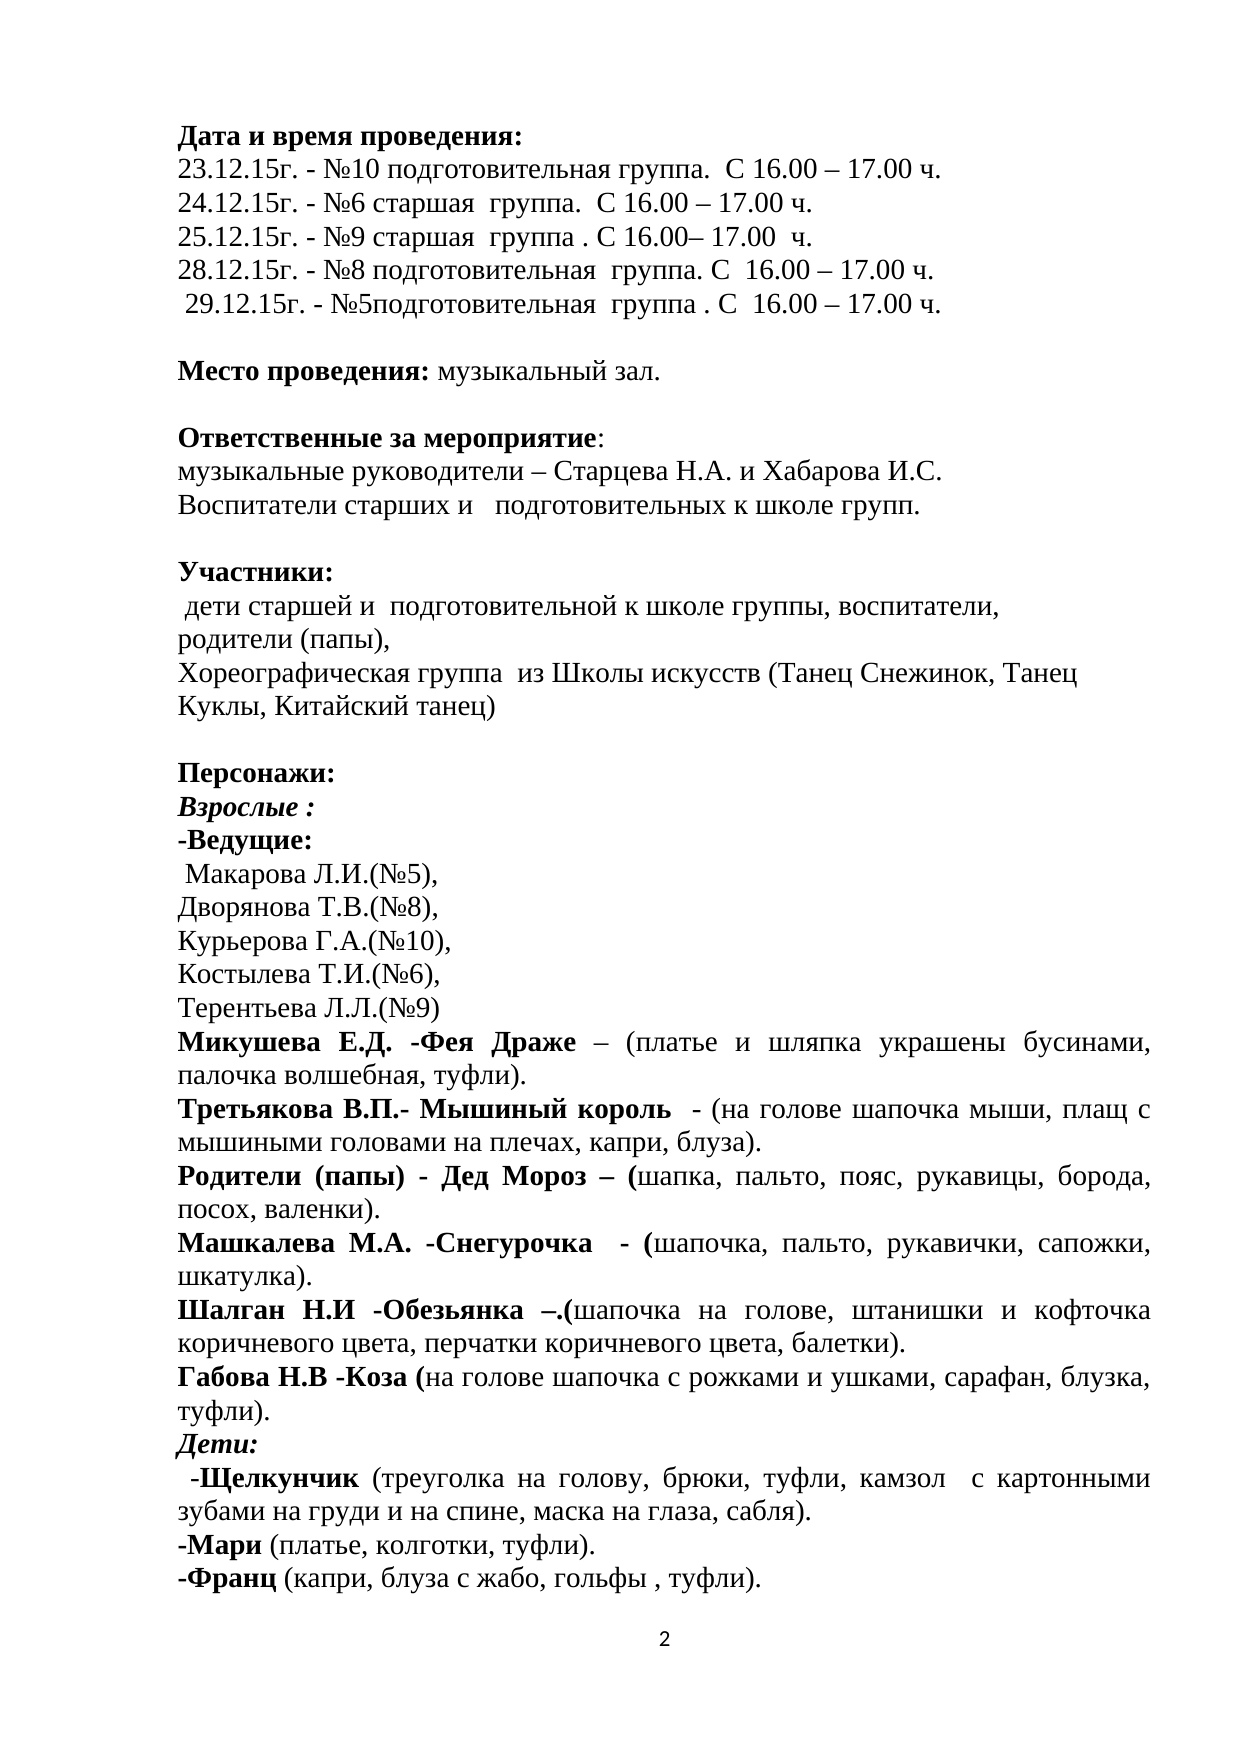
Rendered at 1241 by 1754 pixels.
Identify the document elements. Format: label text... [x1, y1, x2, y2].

text Воспитатели старших и подготовительных к школе групп. [177, 487, 1152, 521]
text -Мари (платье, колготки, туфли). [177, 1527, 1152, 1560]
text 24.12.15г. - №6 старшая группа. С 16.00 – 17.00 ч. [177, 185, 1152, 219]
text Курьерова Г.А.(№10), [177, 923, 1152, 957]
text Машкалева М.А. -Снегурочка - (шапочка, пальто, рукавички, сапожки, шкатулка). [177, 1225, 1152, 1292]
text -Щелкунчик (треуголка на голову, брюки, туфли, камзол с картонными зубами на груди и на спине, маска на глаза, сабля). [177, 1460, 1152, 1527]
text Дети: [177, 1426, 1152, 1460]
text Костылева Т.И.(№6), [177, 957, 1152, 990]
text Взрослые : [177, 789, 1152, 822]
text -Ведущие: [177, 822, 1152, 856]
text 28.12.15г. - №8 подготовительная группа. С 16.00 – 17.00 ч. [177, 252, 1152, 286]
text Макарова Л.И.(№5), [177, 856, 1152, 889]
text 29.12.15г. - №5подготовительная группа . С 16.00 – 17.00 ч. [177, 286, 1152, 319]
text Микушева Е.Д. -Фея Драже – (платье и шляпка украшены бусинами, палочка волшебная, туфли). [177, 1024, 1152, 1091]
text 25.12.15г. - №9 старшая группа . С 16.00– 17.00 ч. [177, 219, 1152, 252]
text музыкальные руководители – Старцева Н.А. и Хабарова И.С. [177, 453, 1152, 487]
text Третьякова В.П.- Мышиный король - (на голове шапочка мыши, плащ с мышиными головами на плечах, капри, блуза). [177, 1091, 1152, 1158]
text Место проведения: музыкальный зал. [177, 353, 1152, 386]
text Персонажи: [177, 755, 1152, 789]
text Шалган Н.И -Обезьянка –.(шапочка на голове, штанишки и кофточка коричневого цвета, перчатки коричневого цвета, балетки). [177, 1292, 1152, 1359]
text Габова Н.В -Коза (на голове шапочка с рожками и ушками, сарафан, блузка, туфли). [177, 1359, 1152, 1426]
text дети старшей и подготовительной к школе группы, воспитатели, [177, 588, 1152, 621]
text Терентьева Л.Л.(№9) [177, 990, 1152, 1024]
text Дворянова Т.В.(№8), [177, 889, 1152, 923]
text -Франц (капри, блуза с жабо, гольфы , туфли). [177, 1560, 1152, 1594]
text Ответственные за мероприятие: [177, 420, 1152, 453]
text 23.12.15г. - №10 подготовительная группа. С 16.00 – 17.00 ч. [177, 152, 1152, 185]
text Хореографическая группа из Школы искусств (Танец Снежинок, Танец Куклы, Китайский танец) [177, 655, 1152, 722]
text Дата и время проведения: [177, 118, 1152, 152]
text родители (папы), [177, 621, 1152, 655]
text Участники: [177, 554, 1152, 588]
text Родители (папы) - Дед Мороз – (шапка, пальто, пояс, рукавицы, борода, посох, валенки). [177, 1158, 1152, 1225]
